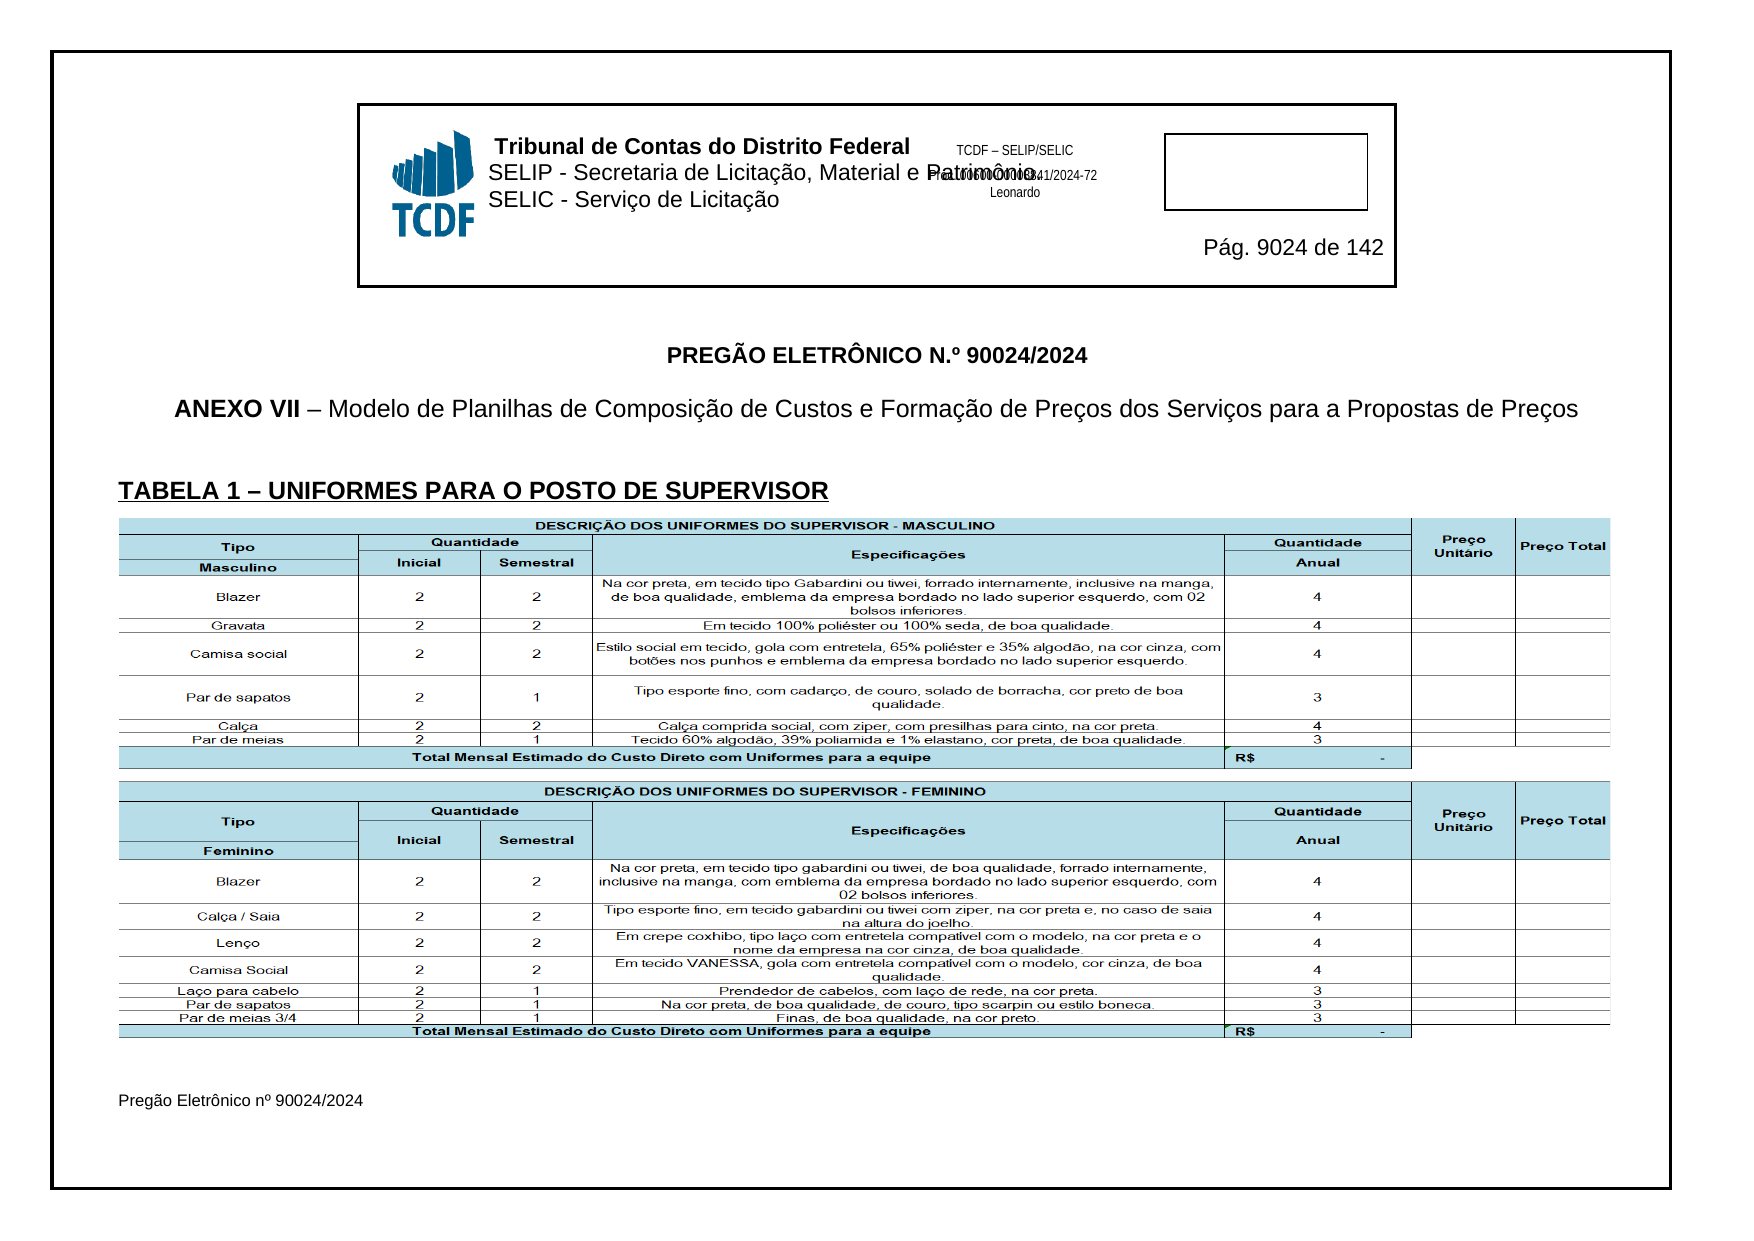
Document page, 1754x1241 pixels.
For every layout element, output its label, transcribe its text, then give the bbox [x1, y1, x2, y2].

picture [377, 128, 489, 239]
text PREGÃO ELETRÔNICO N.º 90024/2024 [118, 342, 1636, 368]
text ANEXO VII – Modelo de Planilhas de Composição de Custos e Formação de Preços dos Serviços para a Propostas de Preços [118, 394, 1636, 422]
picture [118, 517, 1611, 1038]
text TABELA 1 – UNIFORMES PARA O POSTO DE SUPERVISOR [118, 476, 1636, 505]
